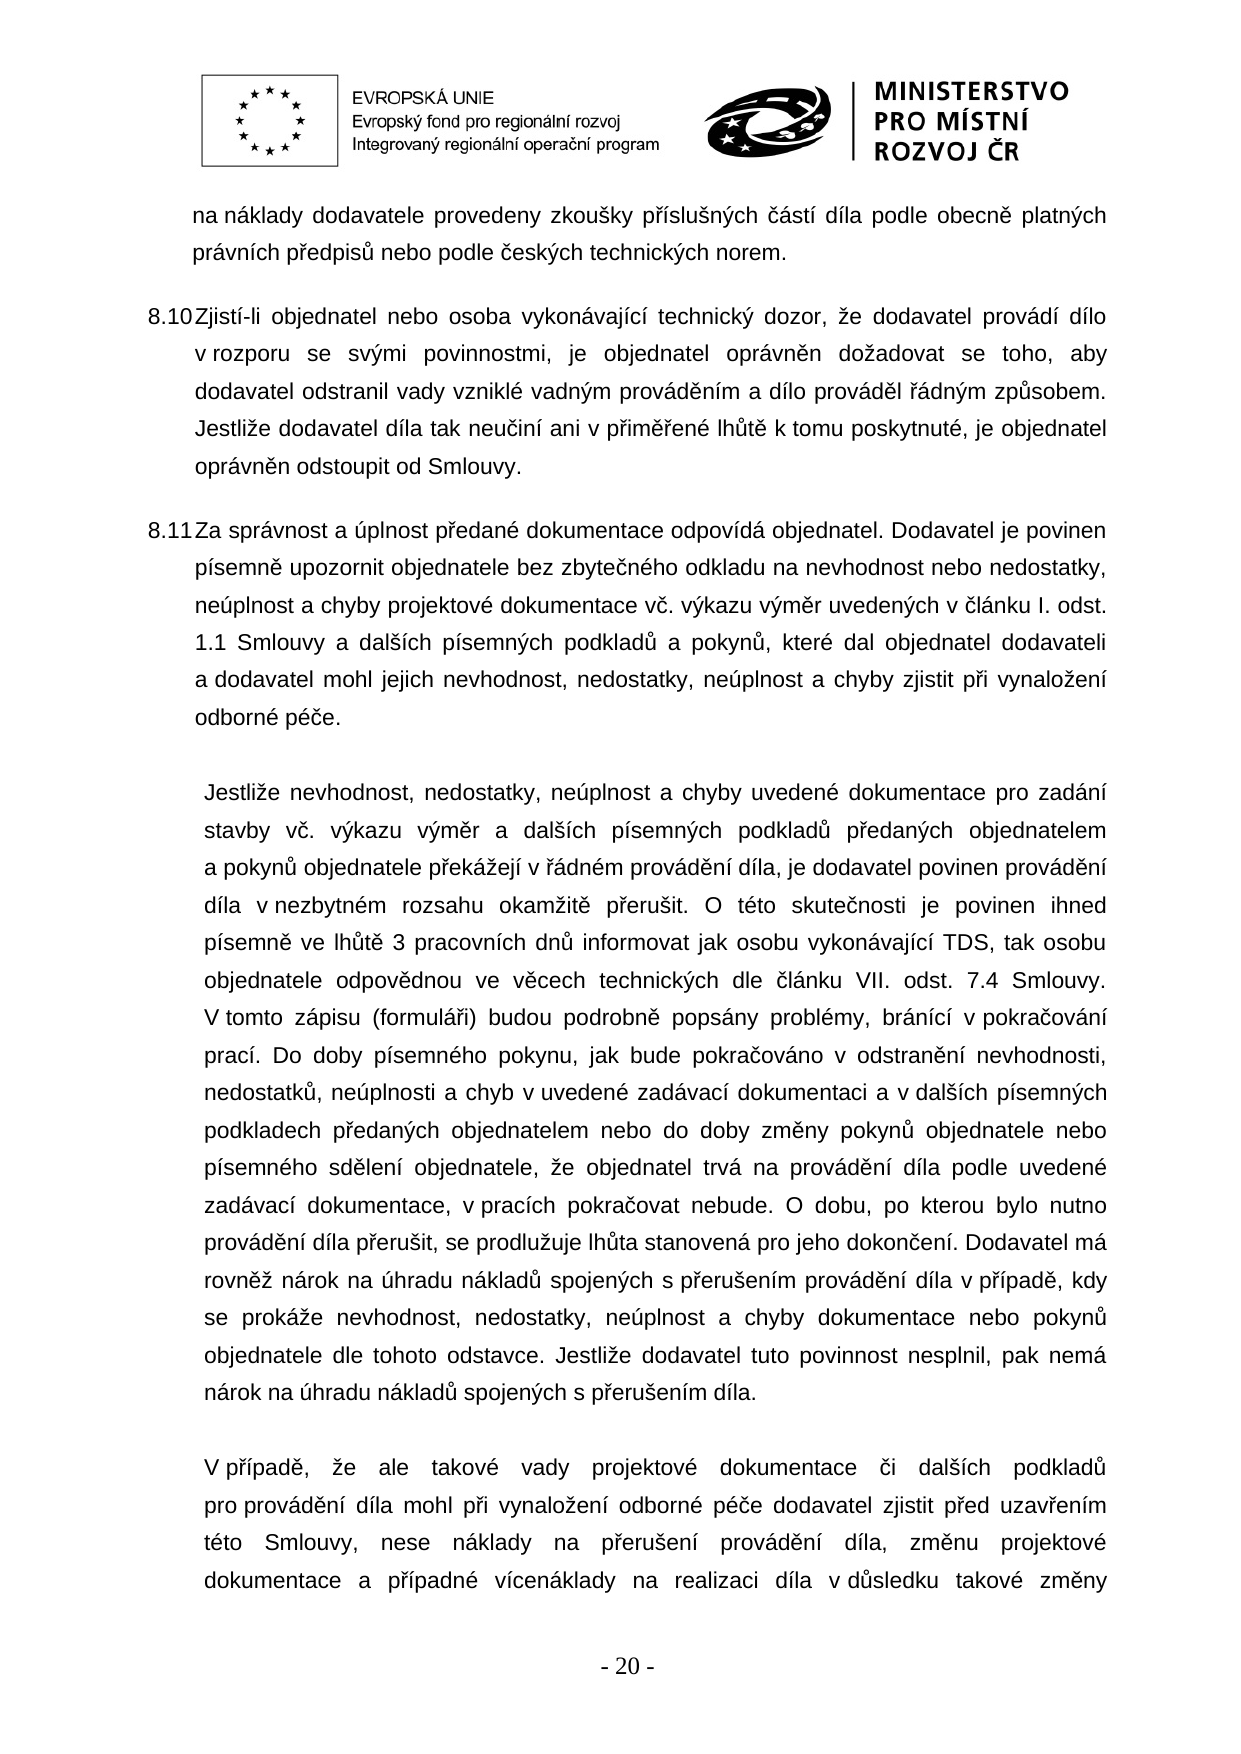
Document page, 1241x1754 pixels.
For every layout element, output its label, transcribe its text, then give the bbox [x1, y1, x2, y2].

list Zjistí-li objednatel nebo osoba vykonávající technický dozor, že dodavatel provádí dílo v rozporu se svými povinnostmi, je objednatel oprávněn dožadovat se toho, aby dodavatel odstranil vady vzniklé vadným prováděním a dílo prováděl řádným způsobem. Jestliže dodavatel díla tak neučiní ani v přiměřené lhůtě k tomu poskytnuté, je objednatel oprávněn odstoupit od Smlouvy. [148, 292, 1107, 479]
list Za správnost a úplnost předané dokumentace odpovídá objednatel. Dodavatel je povinen písemně upozornit objednatele bez zbytečného odkladu na nevhodnost nebo nedostatky, neúplnost a chyby projektové dokumentace vč. výkazu výměr uvedených v článku I. odst. 1.1 Smlouvy a dalších písemných podkladů a pokynů, které dal objednatel dodavateli a dodavatel mohl jejich nevhodnost, nedostatky, neúplnost a chyby zjistit při vynaložení odborné péče. [148, 506, 1107, 731]
text Jestliže nevhodnost, nedostatky, neúplnost a chyby uvedené dokumentace pro zadání stavby vč. výkazu výměr a dalších písemných podkladů předaných objednatelem a pokynů objednatele překážejí v řádném provádění díla, je dodavatel povinen provádění díla v nezbytném rozsahu okamžitě přerušit. O této skutečnosti je povinen ihned písemně ve lhůtě 3 pracovních dnů informovat jak osobu vykonávající TDS, tak osobu objednatele odpovědnou ve věcech technických dle článku VII. odst. 7.4 Smlouvy. V tomto zápisu (formuláři) budou podrobně popsány problémy, bránící v pokračování prací. Do doby písemného pokynu, jak bude pokračováno v odstranění nevhodnosti, nedostatků, neúplnosti a chyb v uvedené zadávací dokumentaci a v dalších písemných podkladech předaných objednatelem nebo do doby změny pokynů objednatele nebo písemného sdělení objednatele, že objednatel trvá na provádění díla podle uvedené zadávací dokumentace, v pracích pokračovat nebude. O dobu, po kterou bylo nutno provádění díla přerušit, se prodlužuje lhůta stanovená pro jeho dokončení. Dodavatel má rovněž nárok na úhradu nákladů spojených s přerušením provádění díla v případě, kdy se prokáže nevhodnost, nedostatky, neúplnost a chyby dokumentace nebo pokynů objednatele dle tohoto odstavce. Jestliže dodavatel tuto povinnost nesplnil, pak nemá nárok na úhradu nákladů spojených s přerušením díla. [148, 768, 1107, 1406]
picture [158, 44, 1097, 191]
